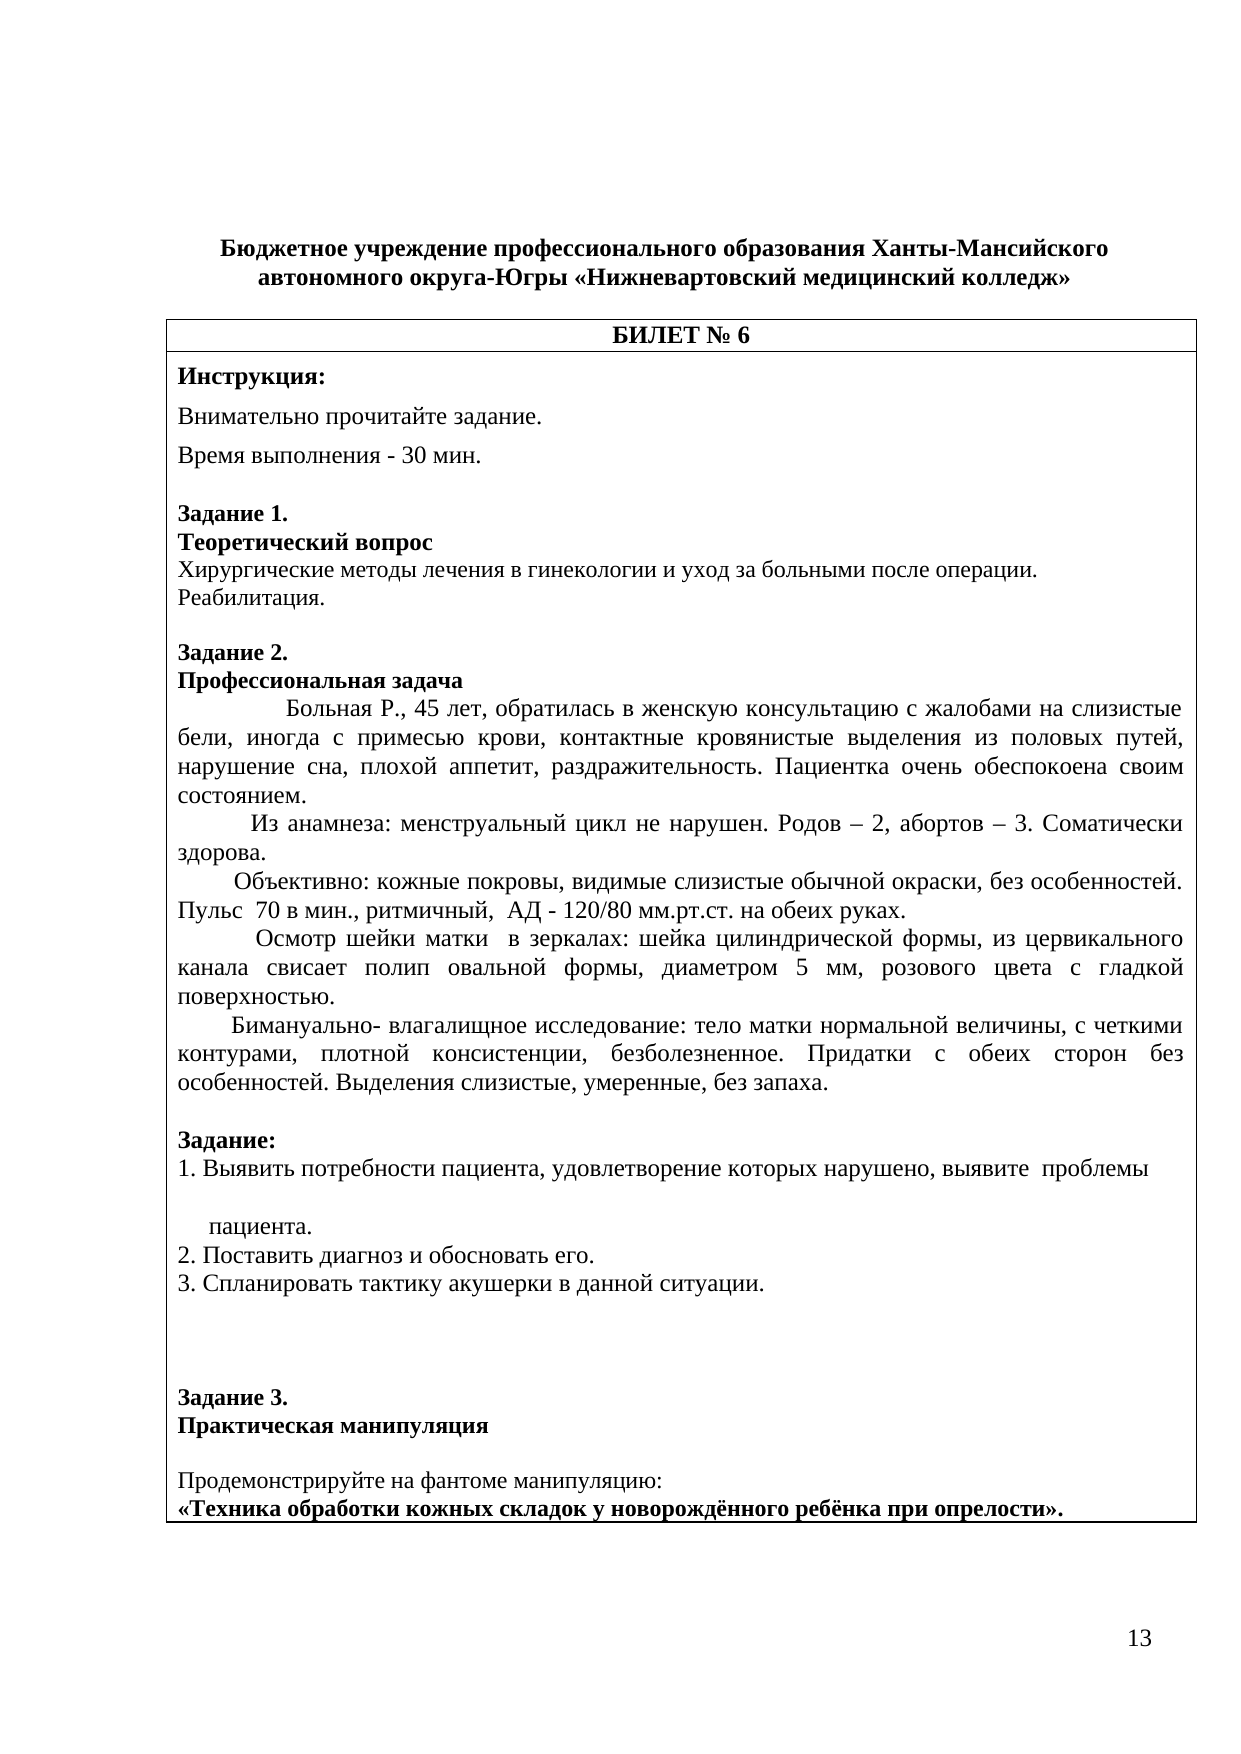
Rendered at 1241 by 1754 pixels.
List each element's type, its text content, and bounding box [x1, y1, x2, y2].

table_cell Инструкция: Внимательно прочитайте задание. Время выполнения - 30 мин. Задание 1. Теоретический вопрос Хирургические методы лечения в гинекологии и уход за больными после операции. Реабилитация. Задание 2. Профессиональная задача Больная Р., 45 лет, обратилась в женскую консультацию с жалобами на слизистые бели, иногда с примесью крови, контактные кровянистые выделения из половых путей, нарушение сна, плохой аппетит, раздражительность. Пациентка очень обеспокоена своим состоянием. Из анамнеза: менструальный цикл не нарушен. Родов – 2, абортов – 3. Соматически здорова. Объективно: кожные покровы, видимые слизистые обычной окраски, без особенностей. Пульс 70 в мин., ритмичный, АД - 120/80 мм.рт.ст. на обеих руках. Осмотр шейки матки в зеркалах: шейка цилиндрической формы, из цервикального канала свисает полип овальной формы, диаметром 5 мм, розового цвета с гладкой поверхностью. Бимануально- влагалищное исследование: тело матки нормальной величины, с четкими контурами, плотной консистенции, безболезненное. Придатки с обеих сторон без особенностей. Выделения слизистые, умеренные, без запаха. Задание: 1. Выявить потребности пациента, удовлетворение которых нарушено, выявите проблемы пациента. 2. Поставить диагноз и обосновать его. 3. Спланировать тактику акушерки в данной ситуации. Задание 3. Практическая манипуляция Продемонстрируйте на фантоме манипуляцию: «Техника обработки кожных складок у новорождённого ребёнка при опрелости». [167, 352, 1196, 1521]
table_header БИЛЕТ № 6 [167, 320, 1196, 351]
text Бюджетное учреждение профессионального образования Ханты-Мансийского автономного округа-Югры «Нижневартовский медицинский колледж» [177, 233, 1152, 291]
